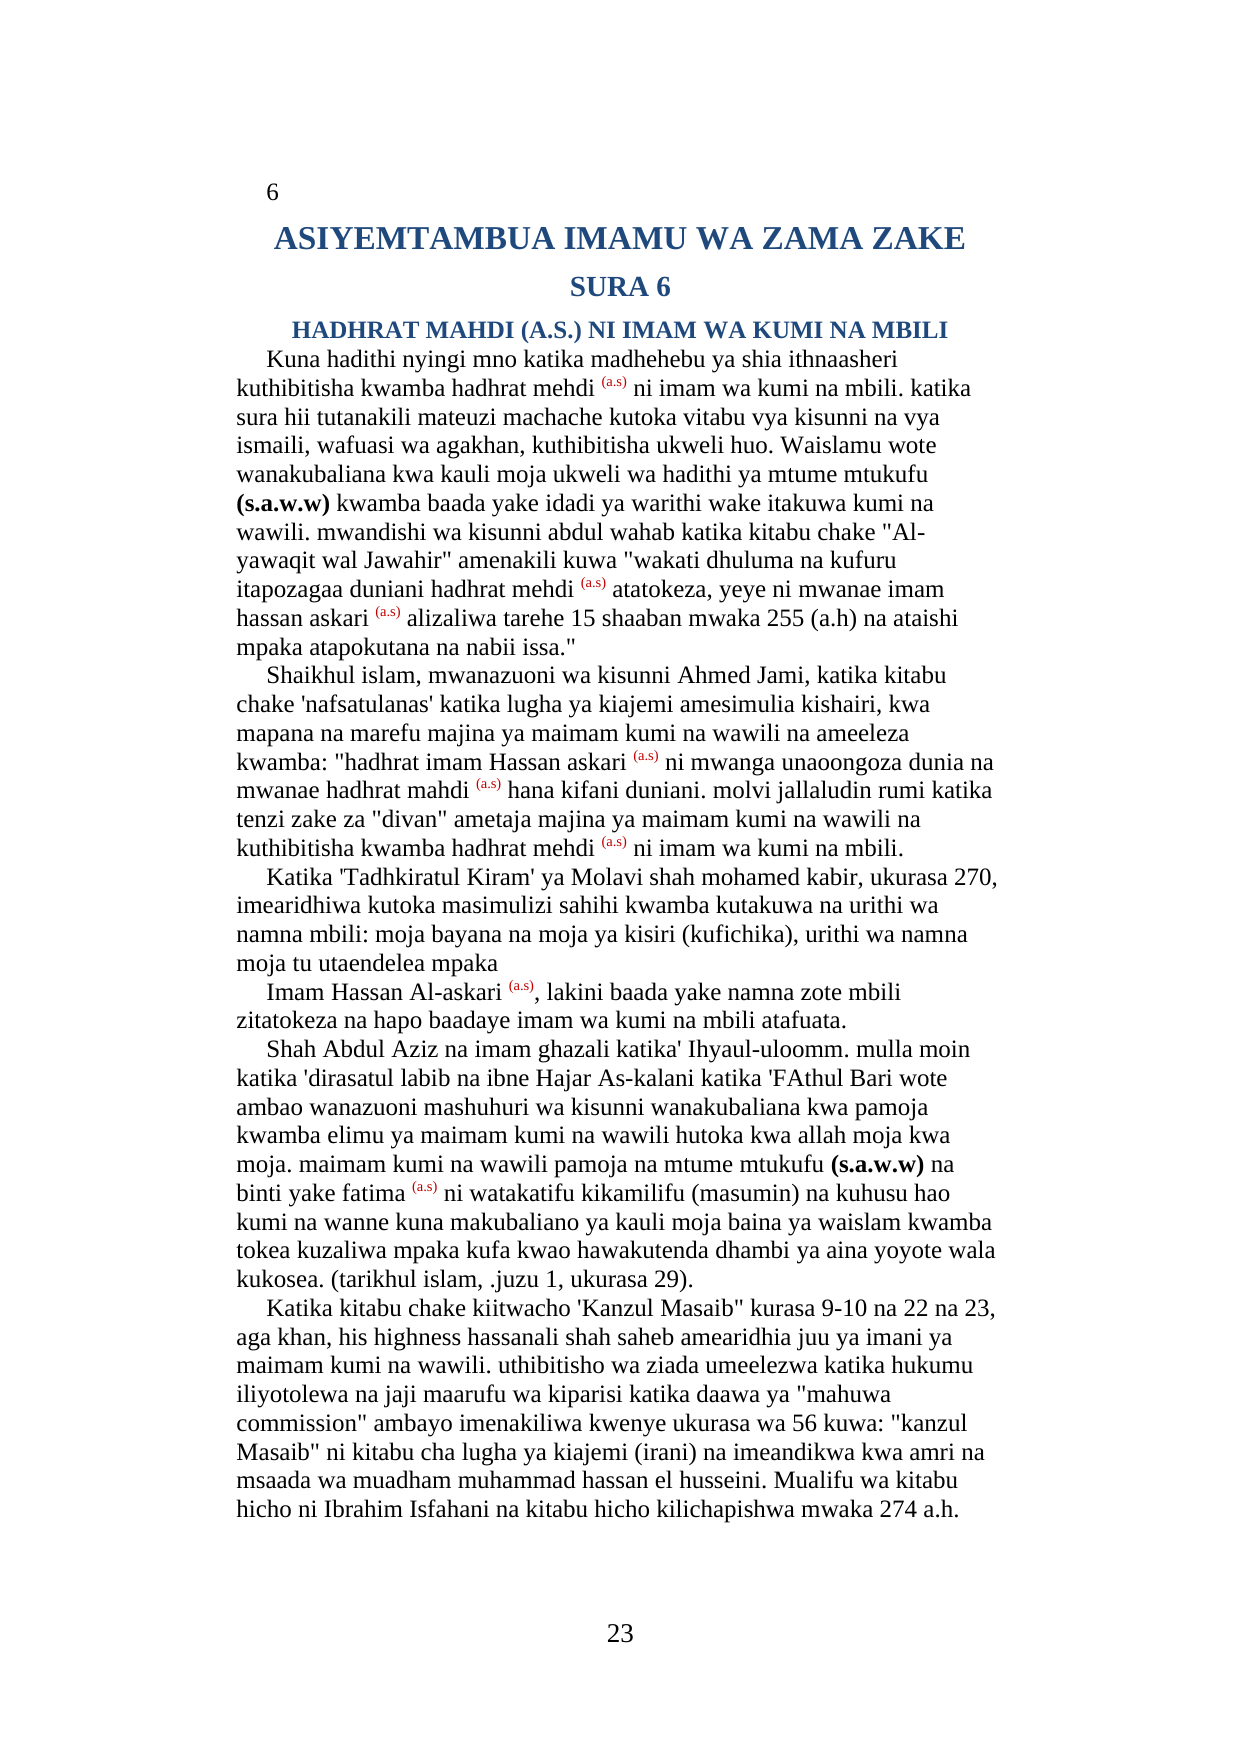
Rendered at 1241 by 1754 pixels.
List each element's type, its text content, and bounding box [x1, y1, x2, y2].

text Kuna hadithi nyingi mno katika madhehebu ya shia ithnaasheri kuthibitisha kwamba hadhrat mehdi (a.s) ni imam wa kumi na mbili. katika sura hii tutanakili mateuzi machache kutoka vitabu vya kisunni na vya ismaili, wafuasi wa agakhan, kuthibitisha ukweli huo. Waislamu wote wanakubaliana kwa kauli moja ukweli wa hadithi ya mtume mtukufu (s.a.w.w) kwamba baada yake idadi ya warithi wake itakuwa kumi na wawili. mwandishi wa kisunni abdul wahab katika kitabu chake "Al- yawaqit wal Jawahir" amenakili kuwa "wakati dhuluma na kufuru itapozagaa duniani hadhrat mehdi (a.s) atatokeza, yeye ni mwanae imam hassan askari (a.s) alizaliwa tarehe 15 shaaban mwaka 255 (a.h) na ataishi mpaka atapokutana na nabii issa." [236, 344, 1004, 660]
text Shaikhul islam, mwanazuoni wa kisunni Ahmed Jami, katika kitabu chake 'nafsatulanas' katika lugha ya kiajemi amesimulia kishairi, kwa mapana na marefu majina ya maimam kumi na wawili na ameeleza kwamba: "hadhrat imam Hassan askari (a.s) ni mwanga unaoongoza dunia na mwanae hadhrat mahdi (a.s) hana kifani duniani. molvi jallaludin rumi katika tenzi zake za "divan" ametaja majina ya maimam kumi na wawili na kuthibitisha kwamba hadhrat mehdi (a.s) ni imam wa kumi na mbili. [236, 660, 1004, 862]
text Shah Abdul Aziz na imam ghazali katika' Ihyaul-uloomm. mulla moin katika 'dirasatul labib na ibne Hajar As-kalani katika 'FAthul Bari wote ambao wanazuoni mashuhuri wa kisunni wanakubaliana kwa pamoja kwamba elimu ya maimam kumi na wawili hutoka kwa allah moja kwa moja. maimam kumi na wawili pamoja na mtume mtukufu (s.a.w.w) na binti yake fatima (a.s) ni watakatifu kikamilifu (masumin) na kuhusu hao kumi na wanne kuna makubaliano ya kauli moja baina ya waislam kwamba tokea kuzaliwa mpaka kufa kwao hawakutenda dhambi ya aina yoyote wala kukosea. (tarikhul islam, .juzu 1, ukurasa 29). [236, 1034, 1004, 1293]
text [236, 1293, 1004, 1523]
subtitle HADHRAT MAHDI (A.S.) NI IMAM WA KUMI NA MBILI [236, 315, 1004, 344]
subtitle SURA 6 [236, 269, 1004, 303]
text 6 [236, 177, 1004, 206]
text Katika 'Tadhkiratul Kiram' ya Molavi shah mohamed kabir, ukurasa 270, imearidhiwa kutoka masimulizi sahihi kwamba kutakuwa na urithi wa namna mbili: moja bayana na moja ya kisiri (kufichika), urithi wa namna moja tu utaendelea mpaka [236, 862, 1004, 977]
text Imam Hassan Al-askari (a.s), lakini baada yake namna zote mbili zitatokeza na hapo baadaye imam wa kumi na mbili atafuata. [236, 977, 1004, 1034]
subtitle ASIYEMTAMBUA IMAMU WA ZAMA ZAKE [236, 218, 1004, 257]
